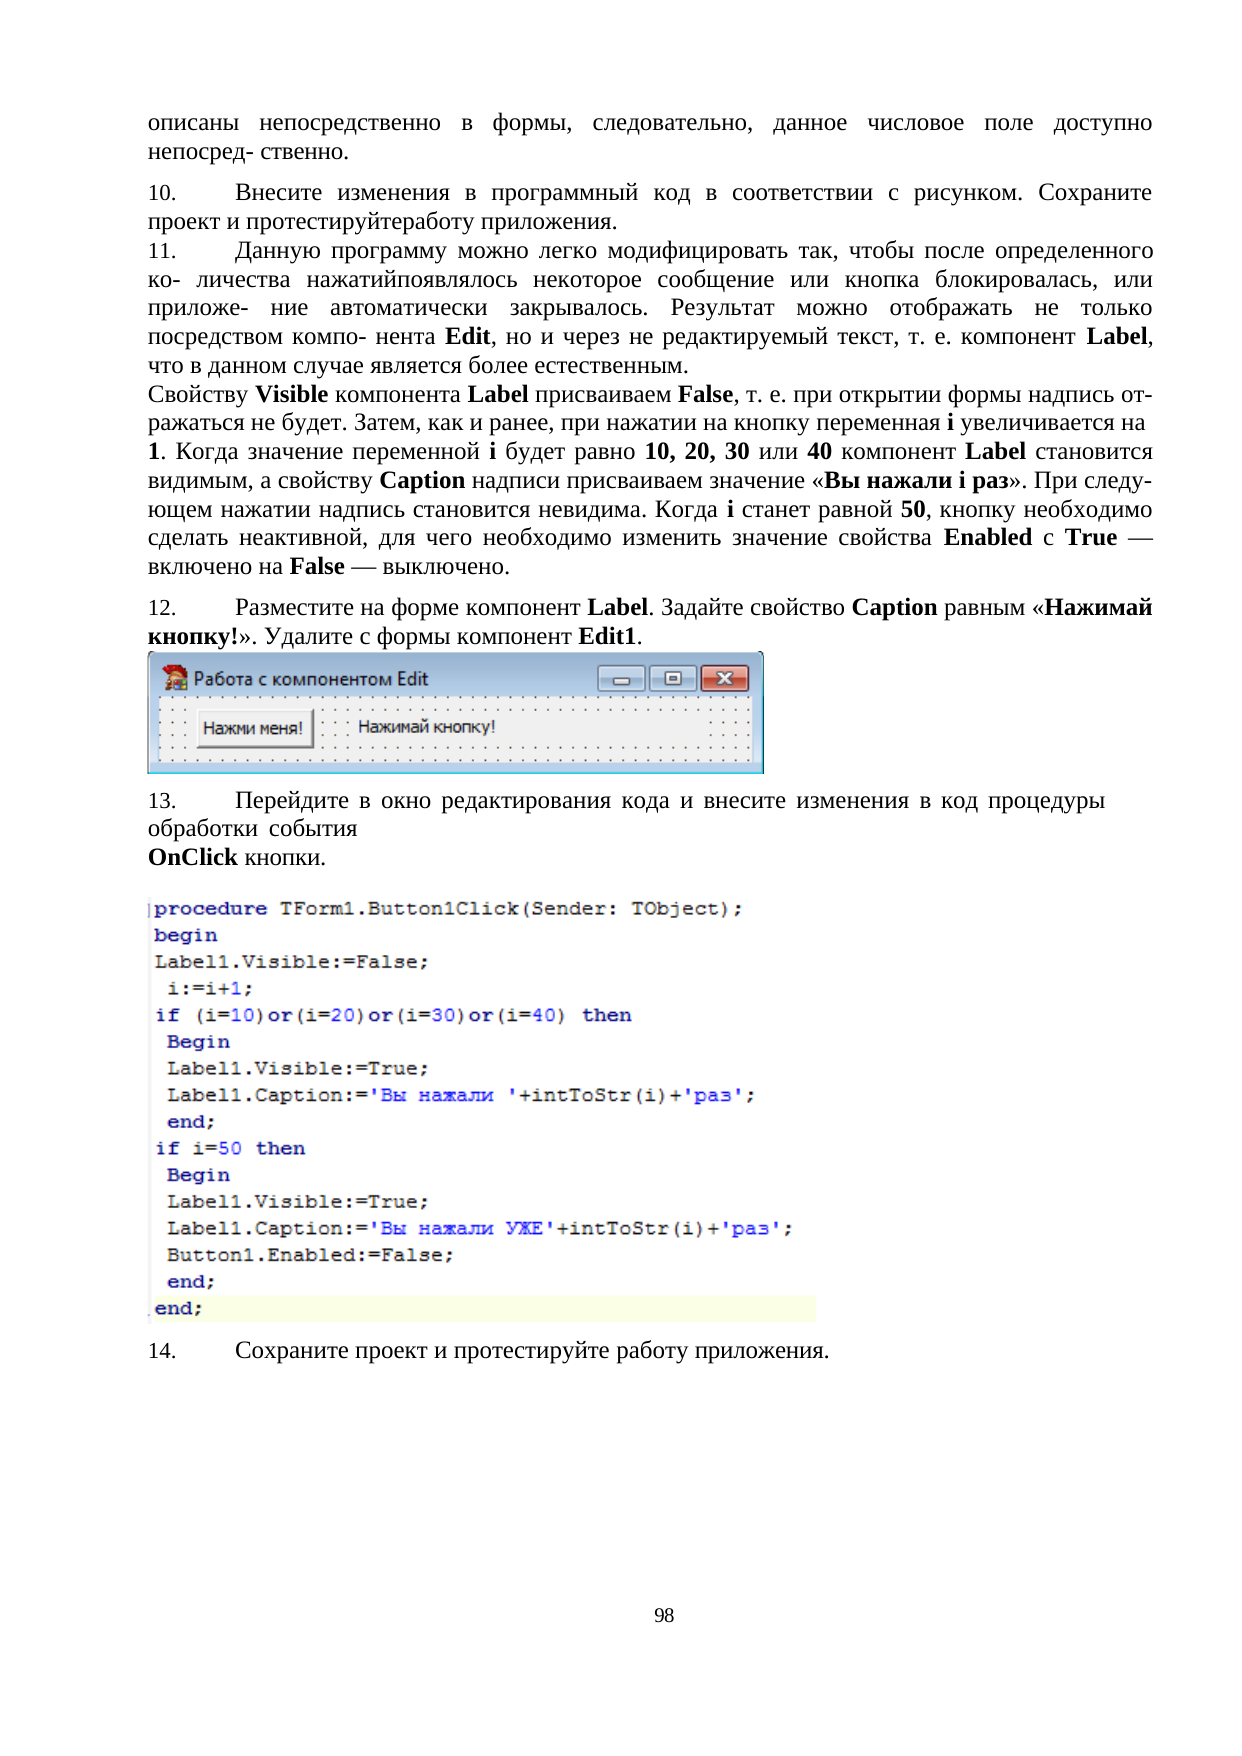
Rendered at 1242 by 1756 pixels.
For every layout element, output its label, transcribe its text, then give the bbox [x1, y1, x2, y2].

text описаны непосредственно в формы, следовательно, данное числовое поле доступно непосред- ственно. [148, 107, 1153, 165]
text 1. Когда значение переменной i будет равно 10, 20, 30 или 40 компонент Label становится видимым, а свойству Caption надписи присваиваем значение «Вы нажали i раз». При следу- ющем нажатии надпись становится невидима. Когда i станет равной 50, кнопку необходимо сделать неактивной, для чего необходимо изменить значение свойства Enabled с True — включено на False — выключено. [148, 436, 1153, 580]
list Разместите на форме компонент Label. Задайте свойство Caption равным «Нажимай кнопку!». Удалите с формы компонент Edit1. [148, 592, 1153, 650]
list Внесите изменения в программный код в соответствии с рисунком. Сохраните проект и протестируйтеработу приложения. [148, 177, 1153, 235]
picture [147, 651, 764, 774]
list Данную программу можно легко модифицировать так, чтобы после определенного ко- личества нажатийпоявлялось некоторое сообщение или кнопка блокировалась, или приложе- ние автоматически закрывалось. Результат можно отображать не только посредством компо- нента Edit, но и через не редактируемый текст, т. е. компонент Label, что в данном случае является более естественным. [148, 235, 1154, 379]
text Свойству Visible компонента Label присваиваем False, т. е. при открытии формы надпись от- ражаться не будет. Затем, как и ранее, при нажатии на кнопку переменная i увеличивается на [148, 379, 1153, 436]
picture [147, 897, 817, 1324]
text OnClick кнопки. [148, 842, 1242, 871]
